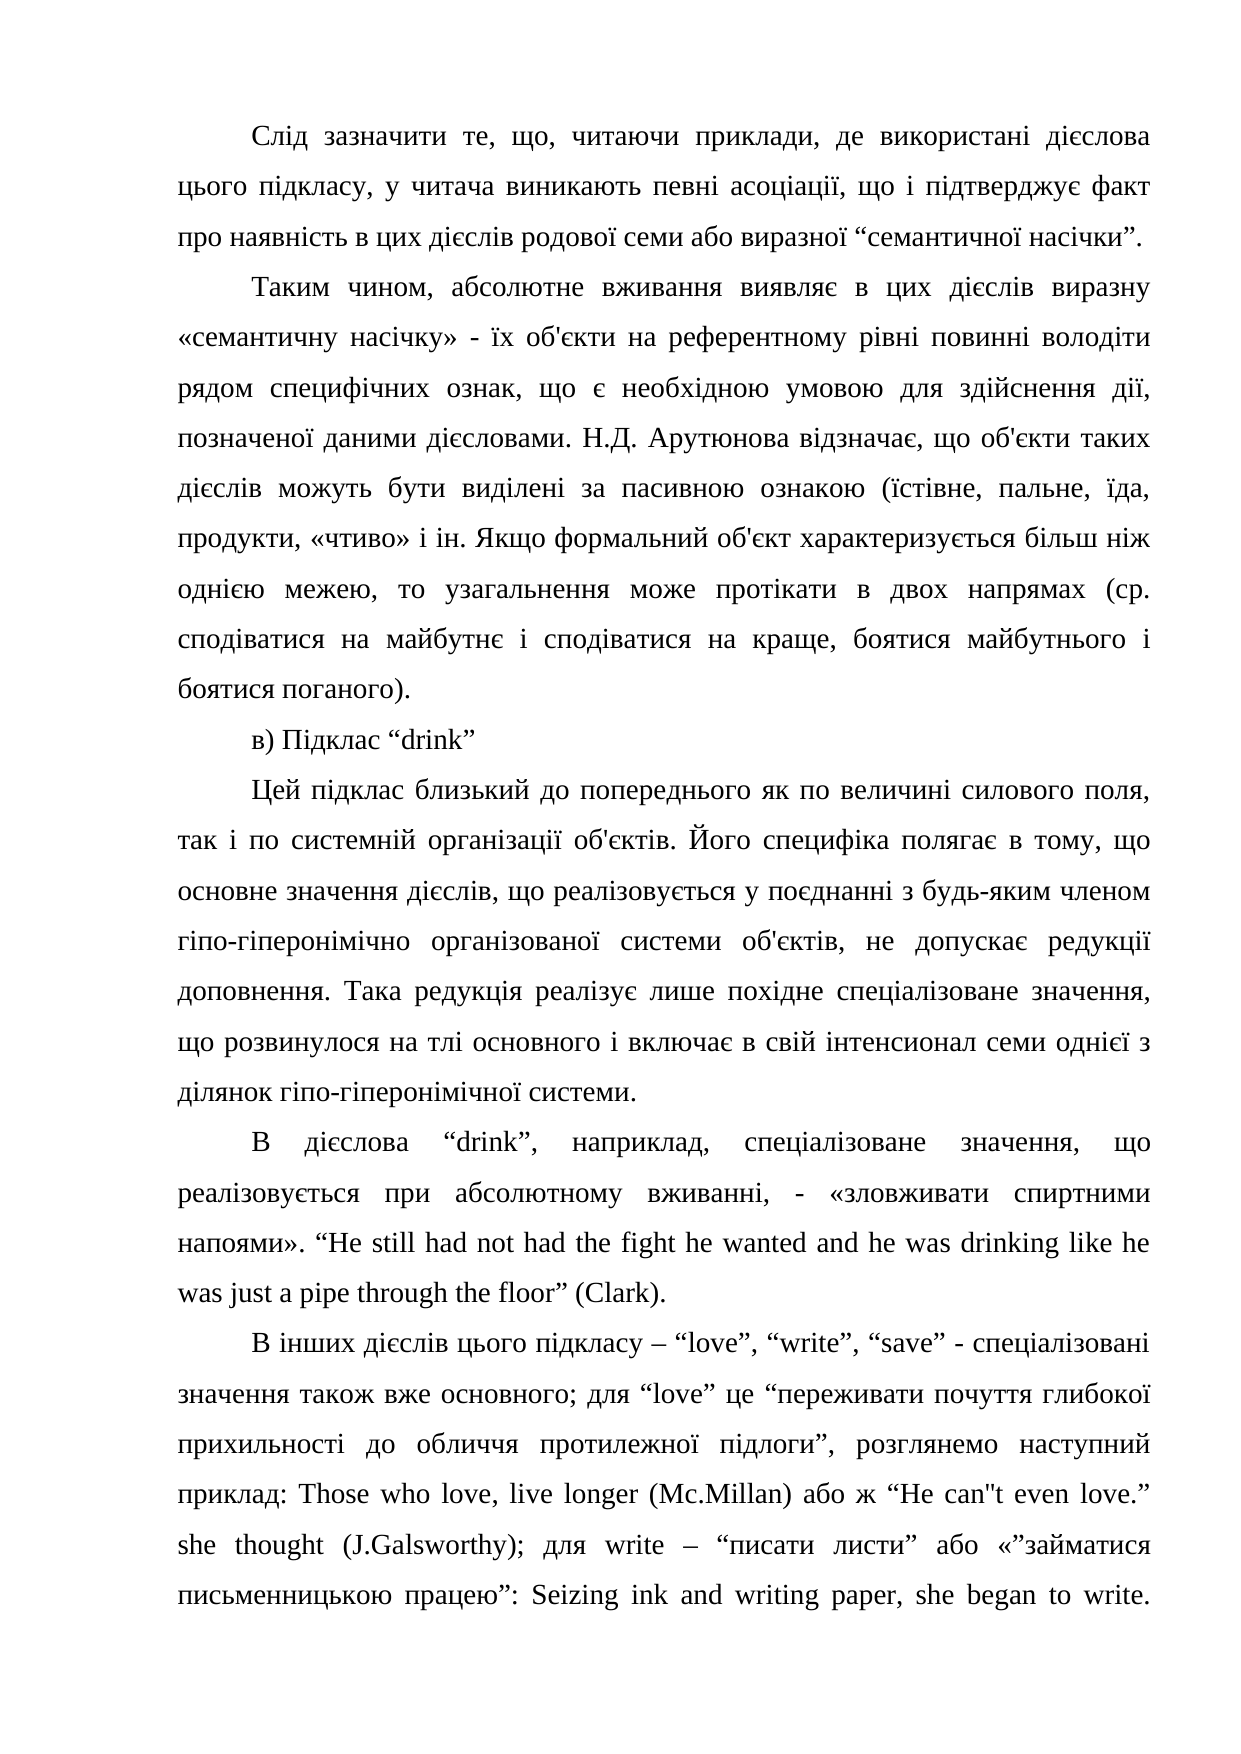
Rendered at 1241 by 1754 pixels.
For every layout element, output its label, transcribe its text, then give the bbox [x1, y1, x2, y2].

text Слід зазначити те, що, читаючи приклади, де використані дієслова цього підкласу, у читача виникають певні асоціації, що і підтверджує факт про наявність в цих дієслів родової семи або виразної “семантичної насічки”. [177, 118, 1152, 252]
text Цей підклас близький до попереднього як по величині силового поля, так і по системній організації об'єктів. Його специфіка полягає в тому, що основне значення дієслів, що реалізовується у поєднанні з будь-яким членом гіпо-гіперонімічно організованої системи об'єктів, не допускає редукції доповнення. Така редукція реалізує лише похідне спеціалізоване значення, що розвинулося на тлі основного і включає в свій інтенсионал семи однієї з ділянок гіпо-гіперонімічної системи. [177, 772, 1152, 1108]
text Таким чином, абсолютне вживання виявляє в цих дієслів виразну «семантичну насічку» - їх об'єкти на референтному рівні повинні володіти рядом специфічних ознак, що є необхідною умовою для здійснення дії, позначеної даними дієсловами. Н.Д. Арутюнова відзначає, що об'єкти таких дієслів можуть бути виділені за пасивною ознакою (їстівне, пальне, їда, продукти, «чтиво» і ін. Якщо формальний об'єкт характеризується більш ніж однією межею, то узагальнення може протікати в двох напрямах (ср. сподіватися на майбутнє і сподіватися на краще, боятися майбутнього і боятися поганого). [177, 269, 1152, 705]
text в) Підклас “drink” [177, 722, 1152, 755]
text В дієслова “drink”, наприклад, спеціалізоване значення, що реалізовується при абсолютному вживанні, - «зловживати спиртними напоями». “He still had not had the fight he wanted and he was drinking like he was just а pipe through the floor” (Clark). [177, 1124, 1152, 1309]
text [177, 1326, 1152, 1611]
